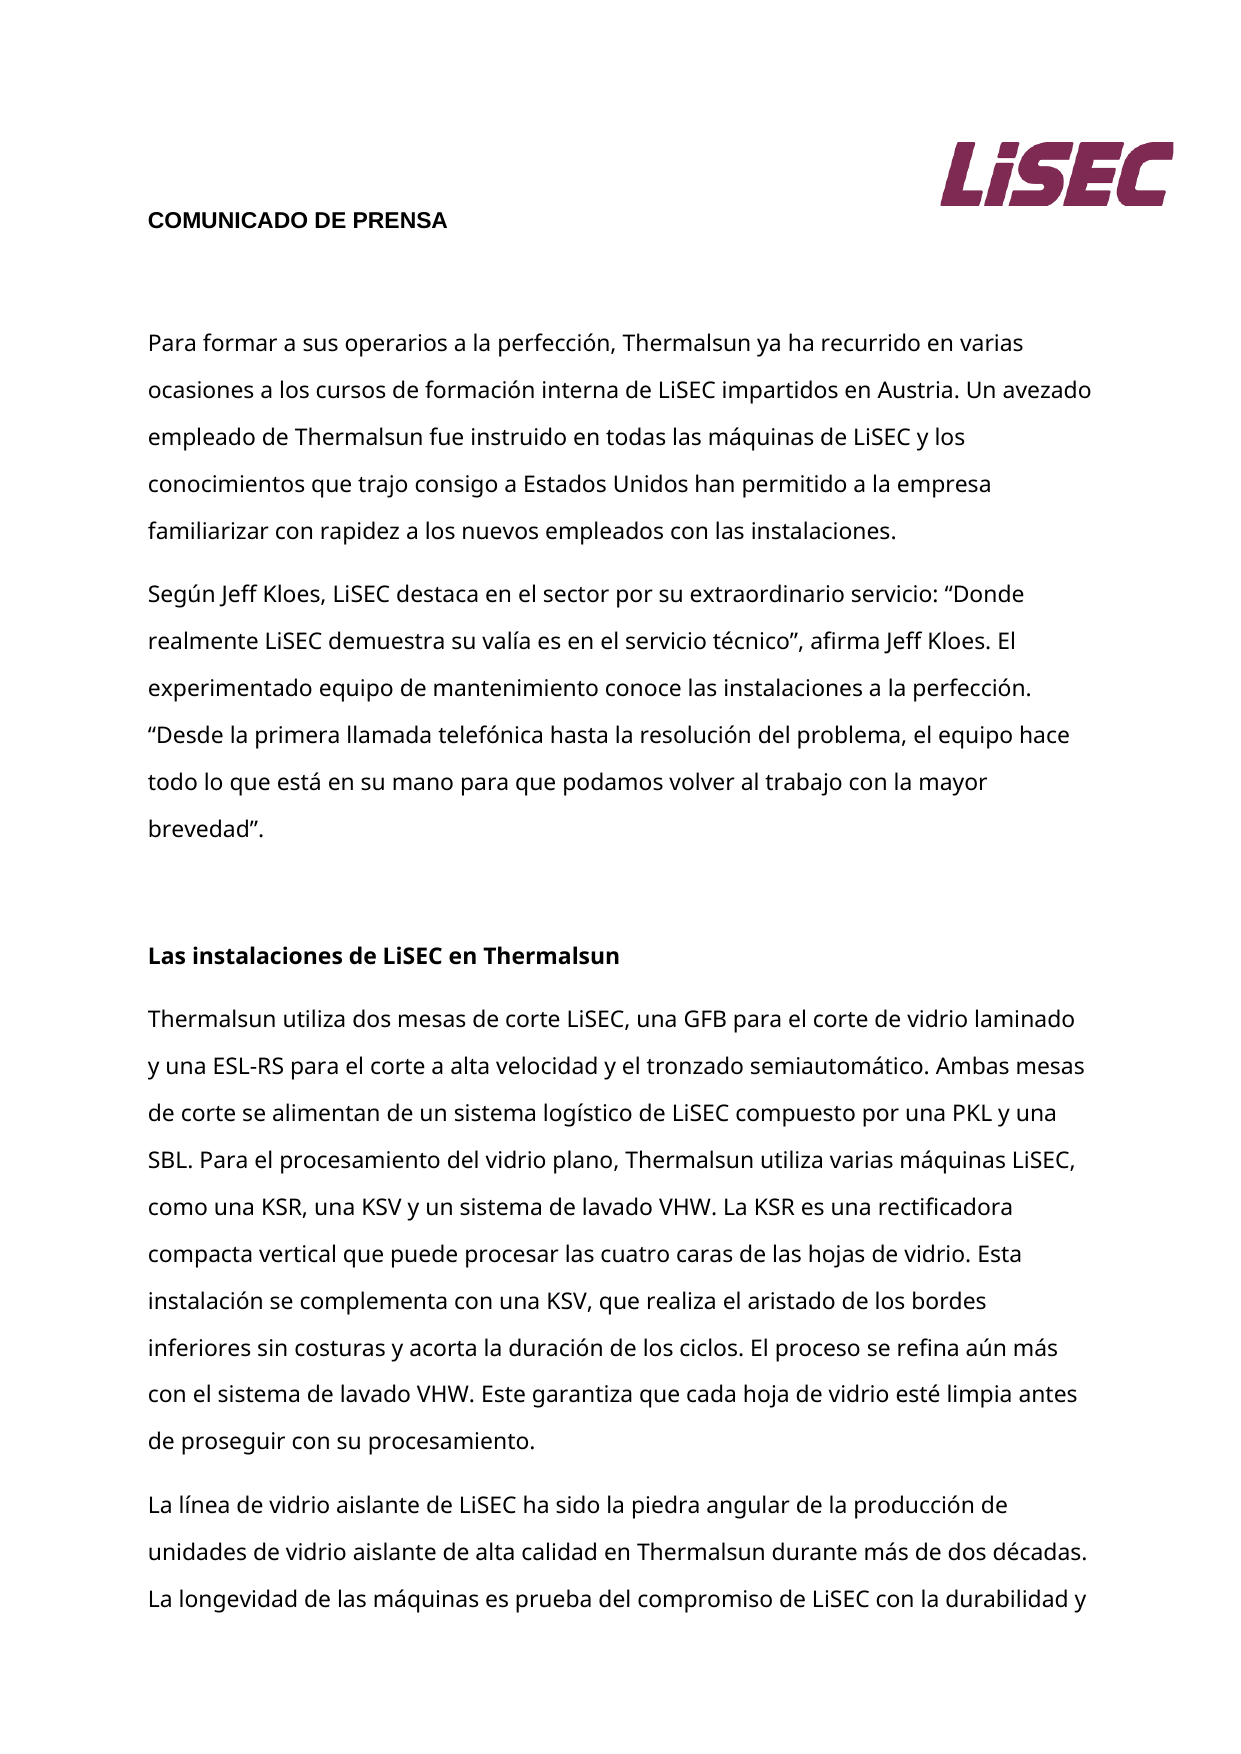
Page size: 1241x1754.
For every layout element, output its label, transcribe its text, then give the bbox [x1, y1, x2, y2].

text Thermalsun utiliza dos mesas de corte LiSEC, una GFB para el corte de vidrio laminado y una ESL-RS para el corte a alta velocidad y el tronzado semiautomático. Ambas mesas de corte se alimentan de un sistema logístico de LiSEC compuesto por una PKL y una SBL. Para el procesamiento del vidrio plano, Thermalsun utiliza varias máquinas LiSEC, como una KSR, una KSV y un sistema de lavado VHW. La KSR es una rectificadora compacta vertical que puede procesar las cuatro caras de las hojas de vidrio. Esta instalación se complementa con una KSV, que realiza el aristado de los bordes inferiores sin costuras y acorta la duración de los ciclos. El proceso se refina aún más con el sistema de lavado VHW. Este garantiza que cada hoja de vidrio esté limpia antes de proseguir con su procesamiento. [148, 1003, 1093, 1457]
text Las instalaciones de LiSEC en Thermalsun [148, 940, 1093, 971]
picture [939, 142, 1173, 205]
text Para formar a sus operarios a la perfección, Thermalsun ya ha recurrido en varias ocasiones a los cursos de formación interna de LiSEC impartidos en Austria. Un avezado empleado de Thermalsun fue instruido en todas las máquinas de LiSEC y los conocimientos que trajo consigo a Estados Unidos han permitido a la empresa familiarizar con rapidez a los nuevos empleados con las instalaciones. [148, 327, 1093, 546]
text Según Jeff Kloes, LiSEC destaca en el sector por su extraordinario servicio: “Donde realmente LiSEC demuestra su valía es en el servicio técnico”, afirma Jeff Kloes. El experimentado equipo de mantenimiento conoce las instalaciones a la perfección. “Desde la primera llamada telefónica hasta la resolución del problema, el equipo hace todo lo que está en su mano para que podamos volver al trabajo con la mayor brevedad”. [148, 578, 1093, 844]
